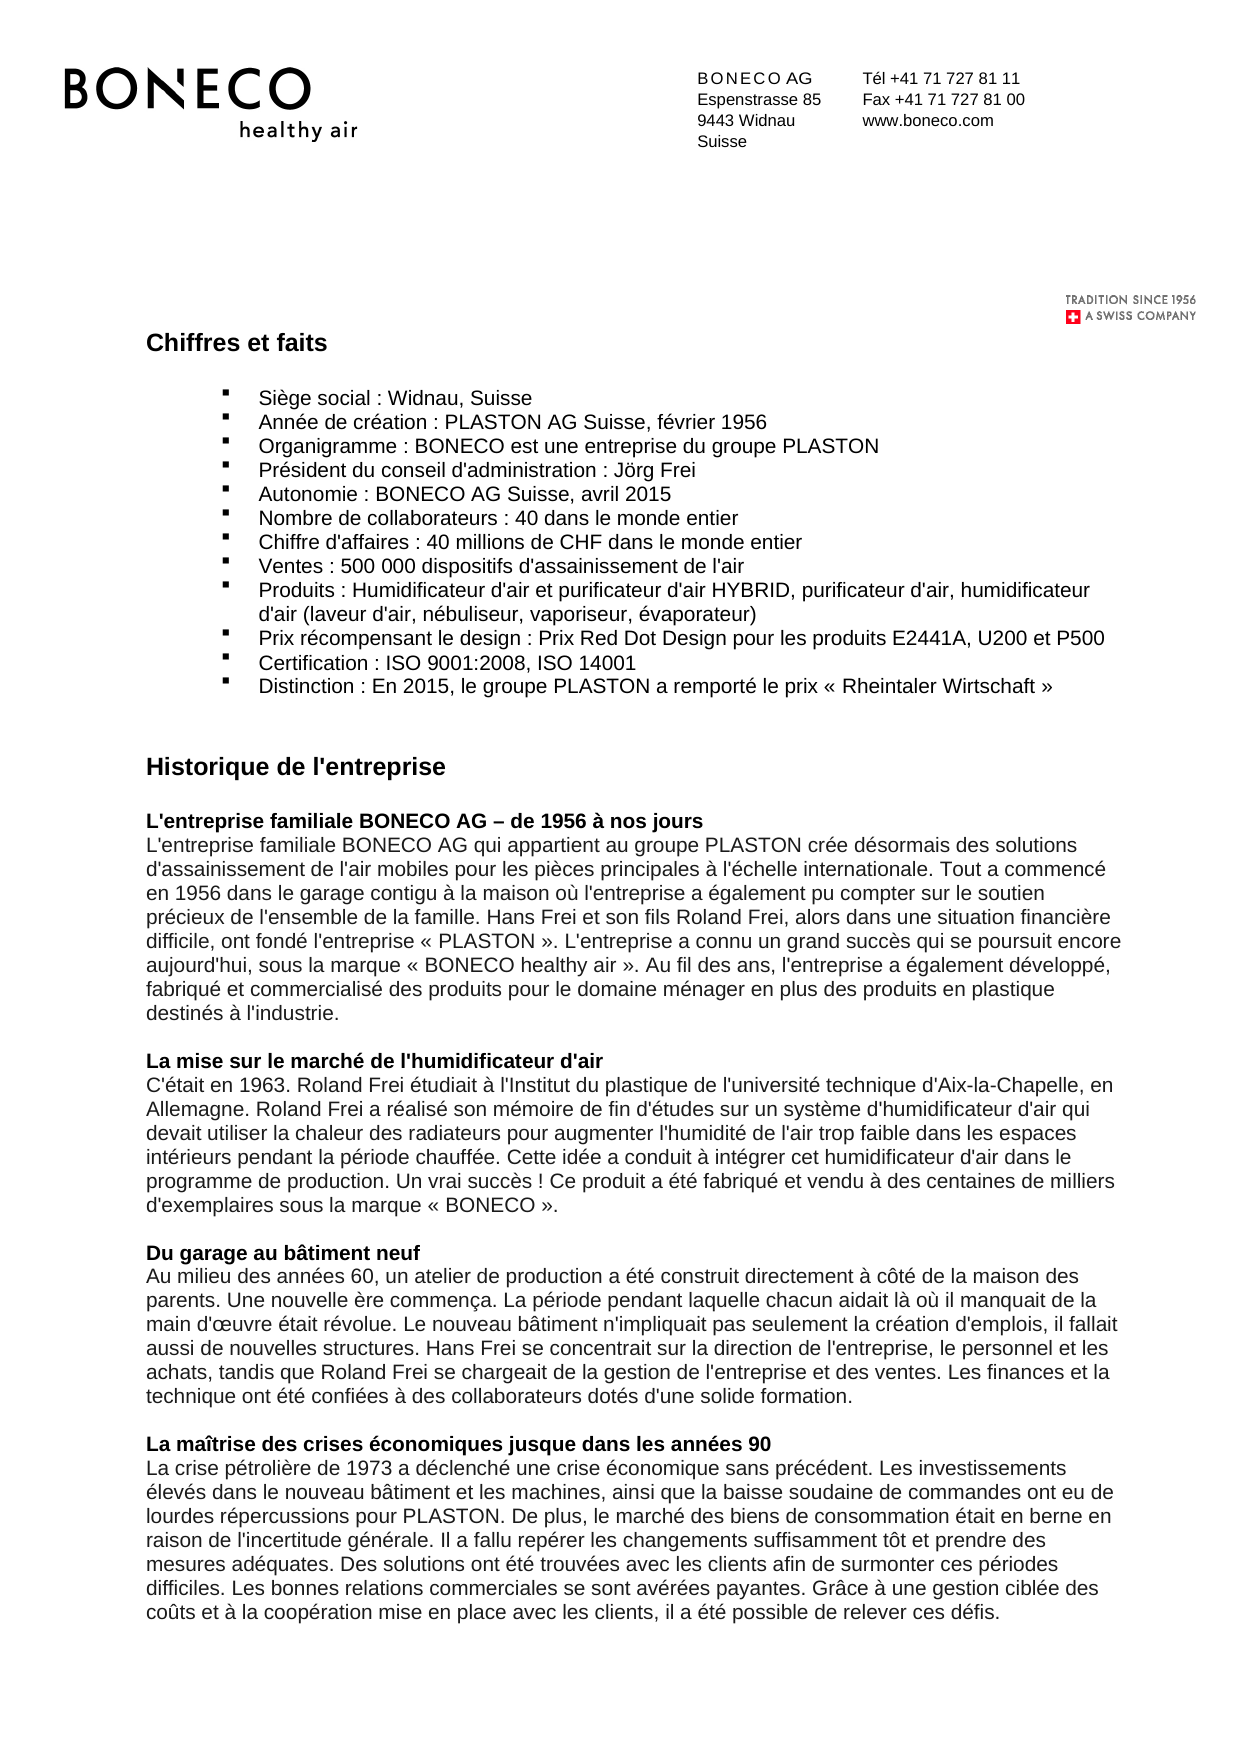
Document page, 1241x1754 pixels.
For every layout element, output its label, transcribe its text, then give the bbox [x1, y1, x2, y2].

text Chiffres et faits [146, 328, 1121, 357]
text L'entreprise familiale BONECO AG qui appartient au groupe PLASTON crée désormais des solutions d'assainissement de l'air mobiles pour les pièces principales à l'échelle internationale. Tout a commencé en 1956 dans le garage contigu à la maison où l'entreprise a également pu compter sur le soutien précieux de l'ensemble de la famille. Hans Frei et son fils Roland Frei, alors dans une situation financière difficile, ont fondé l'entreprise « PLASTON ». L'entreprise a connu un grand succès qui se poursuit encore aujourd'hui, sous la marque « BONECO healthy air ». Au fil des ans, l'entreprise a également développé, fabriqué et commercialisé des produits pour le domaine ménager en plus des produits en plastique destinés à l'industrie. [146, 833, 1122, 1025]
list Ventes : 500 000 dispositifs d'assainissement de l'air [221, 554, 1122, 578]
picture [1066, 295, 1196, 324]
list Du garage au bâtiment neuf [146, 1240, 1122, 1264]
text L'entreprise familiale BONECO AG – de 1956 à nos jours [146, 809, 1122, 833]
text La crise pétrolière de 1973 a déclenché une crise économique sans précédent. Les investissements élevés dans le nouveau bâtiment et les machines, ainsi que la baisse soudaine de commandes ont eu de lourdes répercussions pour PLASTON. De plus, le marché des biens de consommation était en berne en raison de l'incertitude générale. Il a fallu repérer les changements suffisamment tôt et prendre des mesures adéquates. Des solutions ont été trouvées avec les clients afin de surmonter ces périodes difficiles. Les bonnes relations commerciales se sont avérées payantes. Grâce à une gestion ciblée des coûts et à la coopération mise en place avec les clients, il a été possible de relever ces défis. [146, 1456, 1122, 1624]
list Organigramme : BONECO est une entreprise du groupe PLASTON [221, 434, 1122, 458]
list Président du conseil d'administration : Jörg Frei [221, 458, 1122, 482]
list Distinction : En 2015, le groupe PLASTON a remporté le prix « Rheintaler Wirtschaft » [221, 674, 1122, 698]
list Produits : Humidificateur d'air et purificateur d'air HYBRID, purificateur d'air, humidificateur d'air (laveur d'air, nébuliseur, vaporiseur, évaporateur) [221, 578, 1122, 626]
text Historique de l'entreprise [146, 752, 1121, 780]
list Prix récompensant le design : Prix Red Dot Design pour les produits E2441A, U200 et P500 [221, 626, 1122, 650]
list Chiffre d'affaires : 40 millions de CHF dans le monde entier [221, 530, 1122, 554]
list Autonomie : BONECO AG Suisse, avril 2015 [221, 482, 1122, 506]
list Certification : ISO 9001:2008, ISO 14001 [221, 650, 1122, 674]
list Année de création : PLASTON AG Suisse, février 1956 [221, 410, 1122, 434]
list Nombre de collaborateurs : 40 dans le monde entier [221, 506, 1122, 530]
text C'était en 1963. Roland Frei étudiait à l'Institut du plastique de l'université technique d'Aix-la-Chapelle, en Allemagne. Roland Frei a réalisé son mémoire de fin d'études sur un système d'humidificateur d'air qui devait utiliser la chaleur des radiateurs pour augmenter l'humidité de l'air trop faible dans les espaces intérieurs pendant la période chauffée. Cette idée a conduit à intégrer cet humidificateur d'air dans le programme de production. Un vrai succès ! Ce produit a été fabriqué et vendu à des centaines de milliers d'exemplaires sous la marque « BONECO ». [146, 1073, 1122, 1216]
text Au milieu des années 60, un atelier de production a été construit directement à côté de la maison des parents. Une nouvelle ère commença. La période pendant laquelle chacun aidait là où il manquait de la main d'œuvre était révolue. Le nouveau bâtiment n'impliquait pas seulement la création d'emplois, il fallait aussi de nouvelles structures. Hans Frei se concentrait sur la direction de l'entreprise, le personnel et les achats, tandis que Roland Frei se chargeait de la gestion de l'entreprise et des ventes. Les finances et la technique ont été confiées à des collaborateurs dotés d'une solide formation. [146, 1264, 1122, 1408]
list La maîtrise des crises économiques jusque dans les années 90 [146, 1432, 1122, 1456]
picture [64, 67, 358, 142]
list Siège social : Widnau, Suisse [221, 386, 1122, 410]
text La mise sur le marché de l'humidificateur d'air [146, 1049, 1122, 1073]
